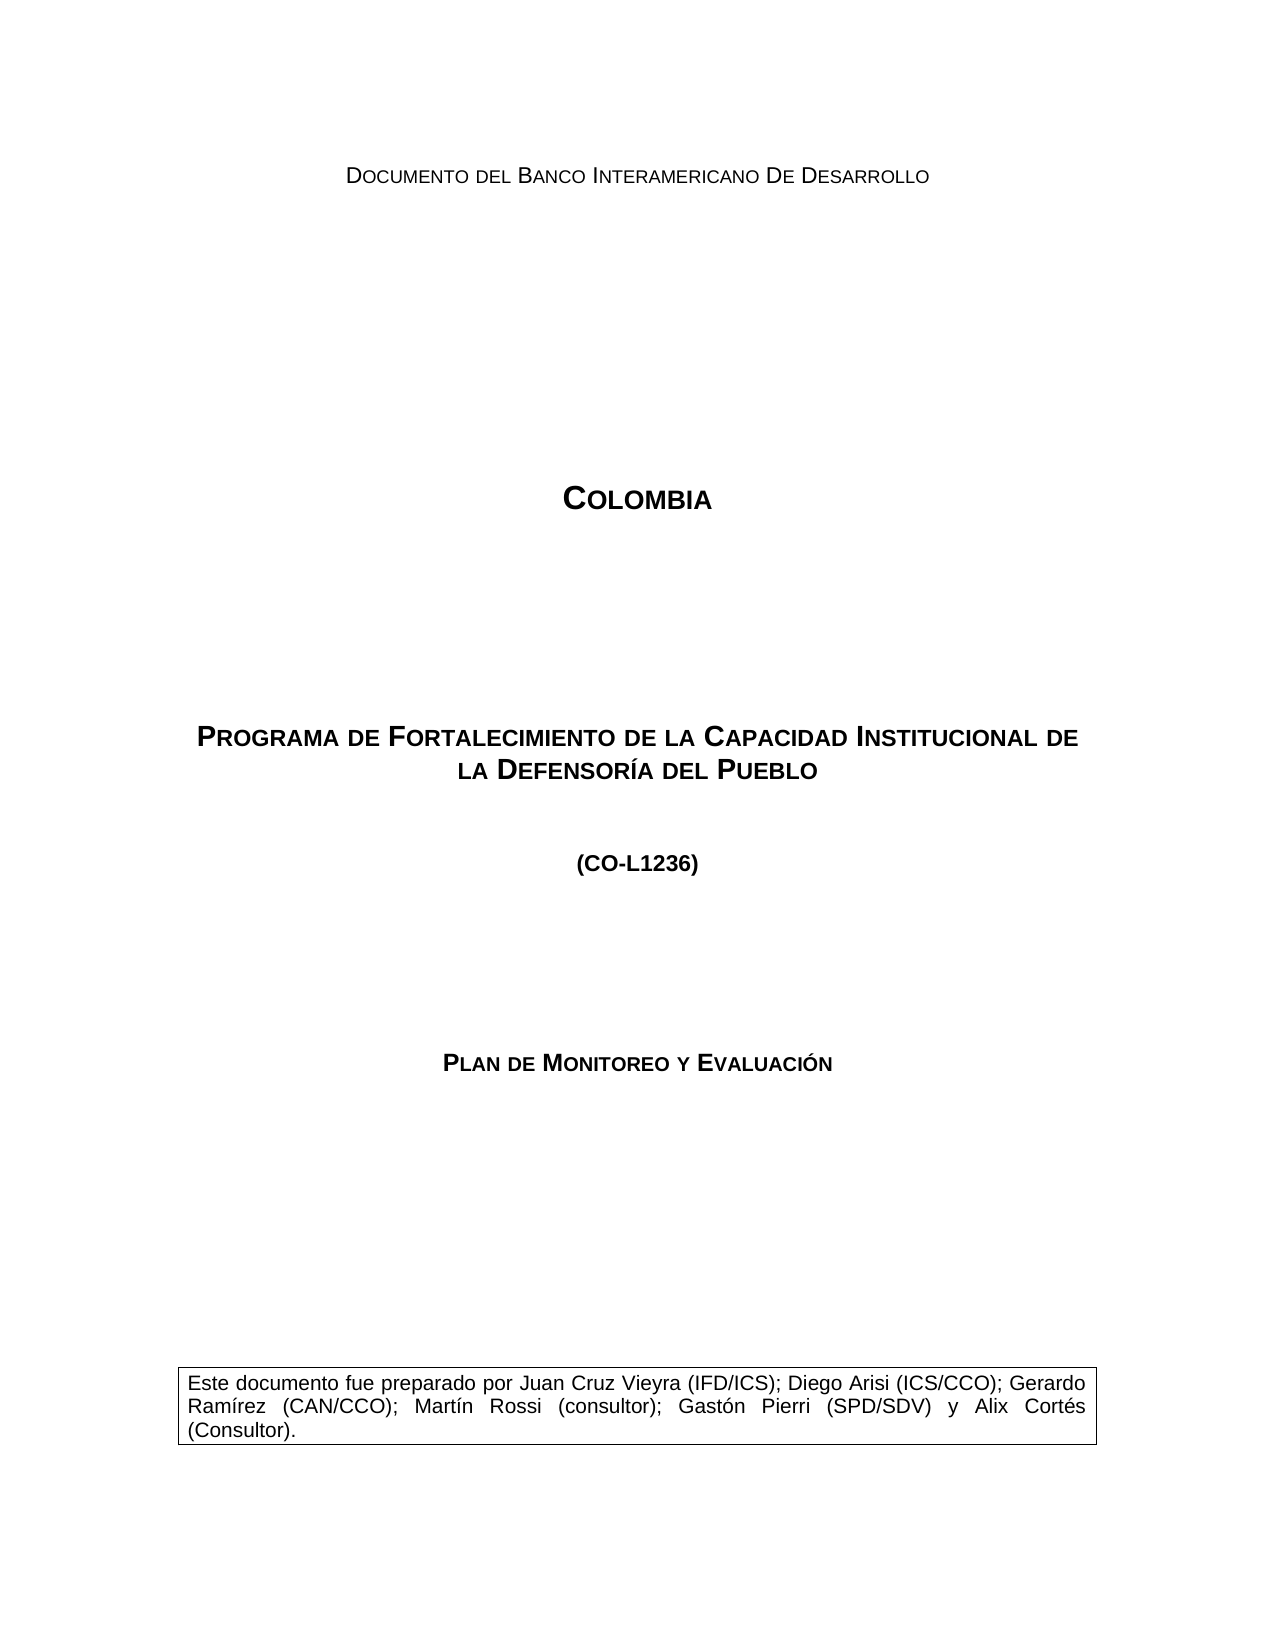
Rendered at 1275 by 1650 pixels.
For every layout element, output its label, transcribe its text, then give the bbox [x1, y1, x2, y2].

text Plan de Monitoreo y Evaluación [187, 1048, 1087, 1077]
list Documento del Banco Interamericano De Desarrollo [187, 162, 1087, 189]
text Colombia [187, 478, 1087, 517]
text Este documento fue preparado por Juan Cruz Vieyra (IFD/ICS); Diego Arisi (ICS/CCO); Gerardo Ramírez (CAN/CCO); Martín Rossi (consultor); Gastón Pierri (SPD/SDV) y Alix Cortés (Consultor). [179, 1368, 1096, 1444]
text (CO-L1236) [187, 850, 1087, 877]
text Programa de Fortalecimiento de la Capacidad Institucional de la Defensoría del Pueblo [187, 719, 1087, 786]
